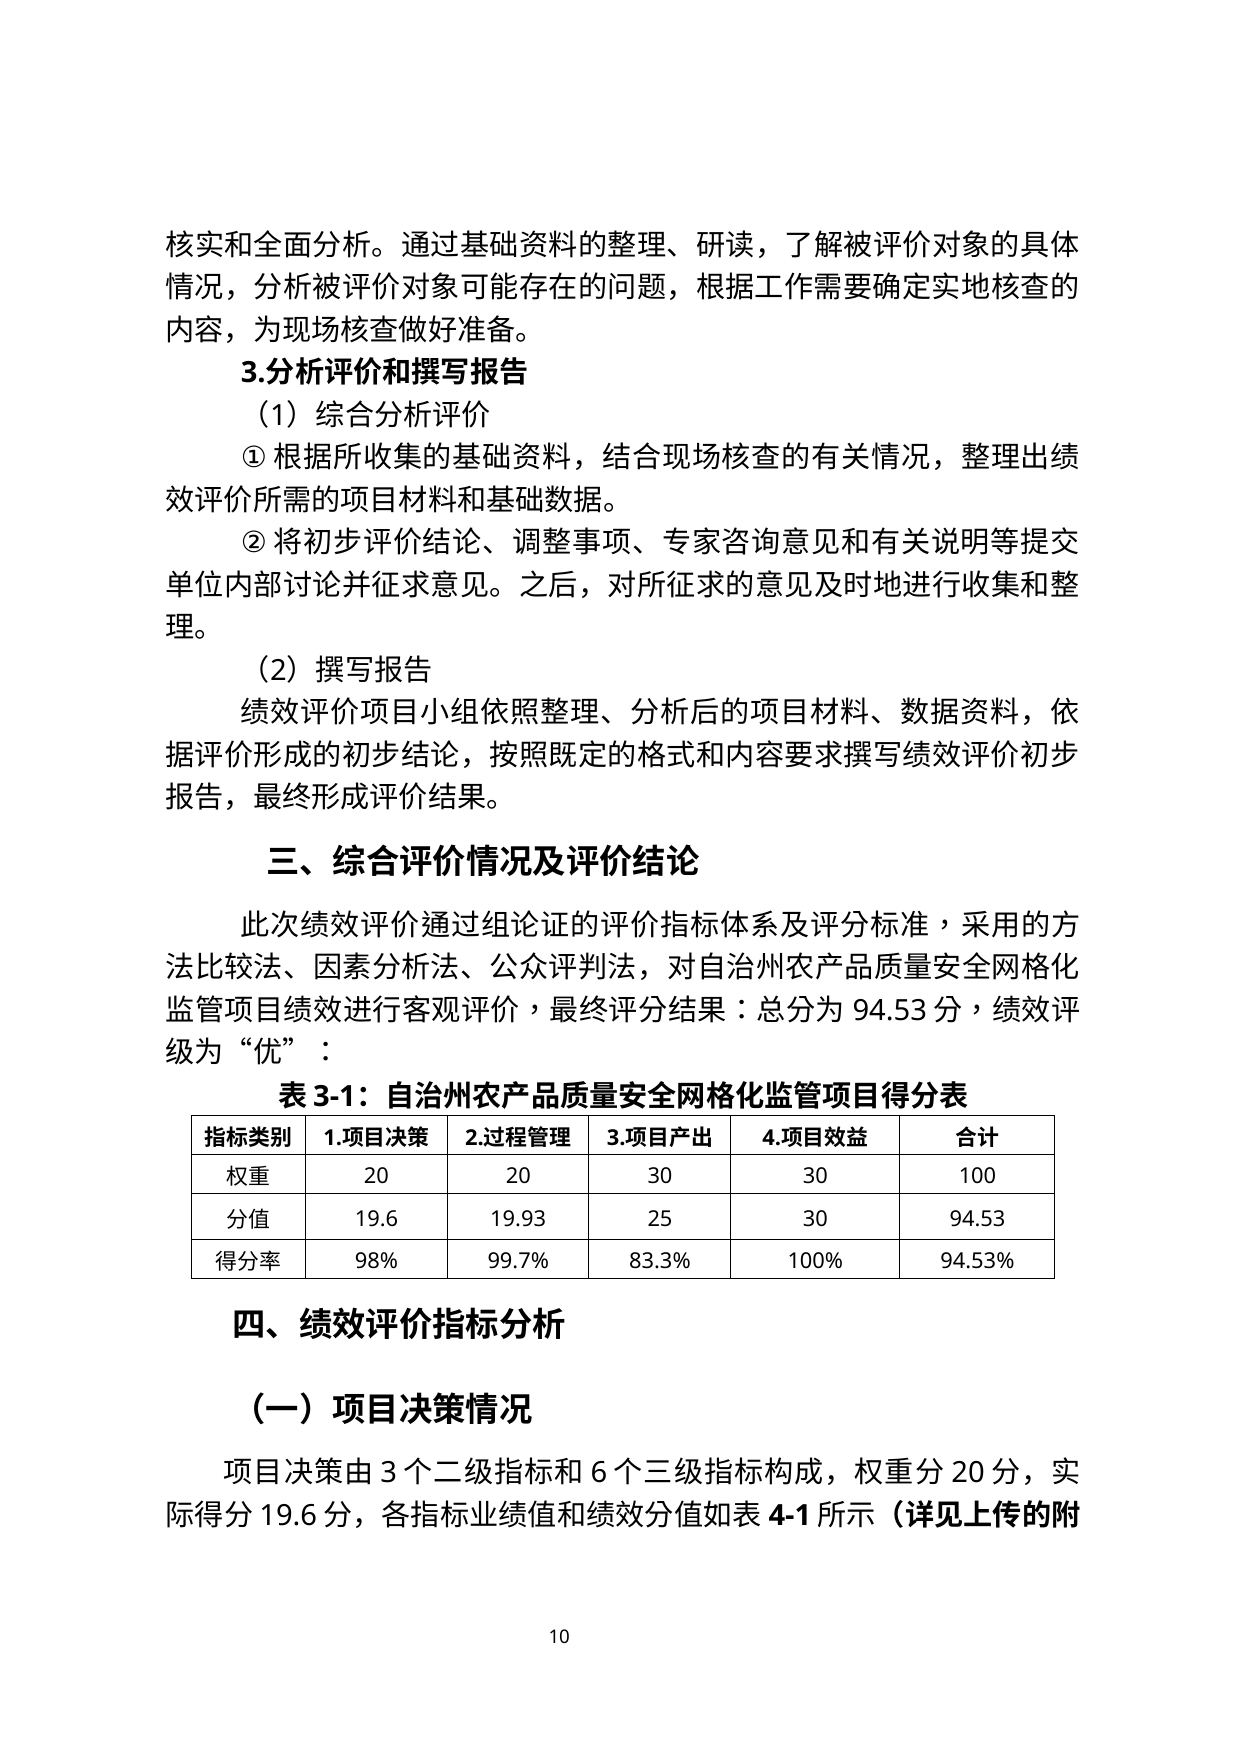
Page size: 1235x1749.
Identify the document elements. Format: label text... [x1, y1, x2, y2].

table_cell 2.过程管理 [448, 1116, 588, 1154]
table_cell 权重 [192, 1155, 305, 1193]
title ②将初步评价结论、调整事项、专家咨询意见和有关说明等提交单位内部讨论并征求意见。之后，对所征求的意见及时地进行收集和整理。 [165, 519, 1081, 646]
table_cell 4.项目效益 [731, 1116, 899, 1154]
title （2）撰写报告 [165, 646, 1081, 689]
table_cell 合计 [900, 1116, 1054, 1154]
table_cell 30 [731, 1155, 899, 1193]
title 绩效评价项目小组依照整理、分析后的项目材料、数据资料，依据评价形成的初步结论，按照既定的格式和内容要求撰写绩效评价初步报告，最终形成评价结果。 [165, 689, 1081, 816]
table_cell 19.93 [448, 1194, 588, 1239]
subtitle 四、绩效评价指标分析 [165, 1279, 1081, 1364]
title （1）综合分析评价 [165, 391, 1081, 434]
table_cell 得分率 [192, 1240, 305, 1278]
table_cell 3.项目产出 [589, 1116, 730, 1154]
table_cell 1.项目决策 [306, 1116, 447, 1154]
table_cell 20 [306, 1155, 447, 1193]
table_cell 分值 [192, 1194, 305, 1239]
table_cell 30 [589, 1155, 730, 1193]
table_cell 25 [589, 1194, 730, 1239]
title 3.分析评价和撰写报告 [165, 349, 1081, 391]
table_cell 100% [731, 1240, 899, 1278]
table_header 表3-1：自治州农产品质量安全网格化监管项目得分表 [191, 1071, 1055, 1115]
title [165, 221, 1081, 349]
text 此次绩效评价通过组论证的评价指标体系及评分标准，采用的方法比较法、因素分析法、公众评判法，对自治州农产品质量安全网格化监管项目绩效进行客观评价，最终评分结果：总分为94.53分，绩效评级为“优”： [165, 901, 1081, 1071]
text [165, 1449, 1081, 1534]
table_cell 94.53 [900, 1194, 1054, 1239]
table_cell 99.7% [448, 1240, 588, 1278]
table_cell 19.6 [306, 1194, 447, 1239]
subtitle 三、综合评价情况及评价结论 [165, 816, 1081, 901]
table_cell 94.53% [900, 1240, 1054, 1278]
title ①根据所收集的基础资料，结合现场核查的有关情况，整理出绩效评价所需的项目材料和基础数据。 [165, 434, 1081, 519]
table_cell 100 [900, 1155, 1054, 1193]
subtitle （一）项目决策情况 [165, 1364, 1081, 1449]
table_cell 20 [448, 1155, 588, 1193]
table_cell 指标类别 [192, 1116, 305, 1154]
table_cell 98% [306, 1240, 447, 1278]
table_cell 30 [731, 1194, 899, 1239]
table_cell 83.3% [589, 1240, 730, 1278]
